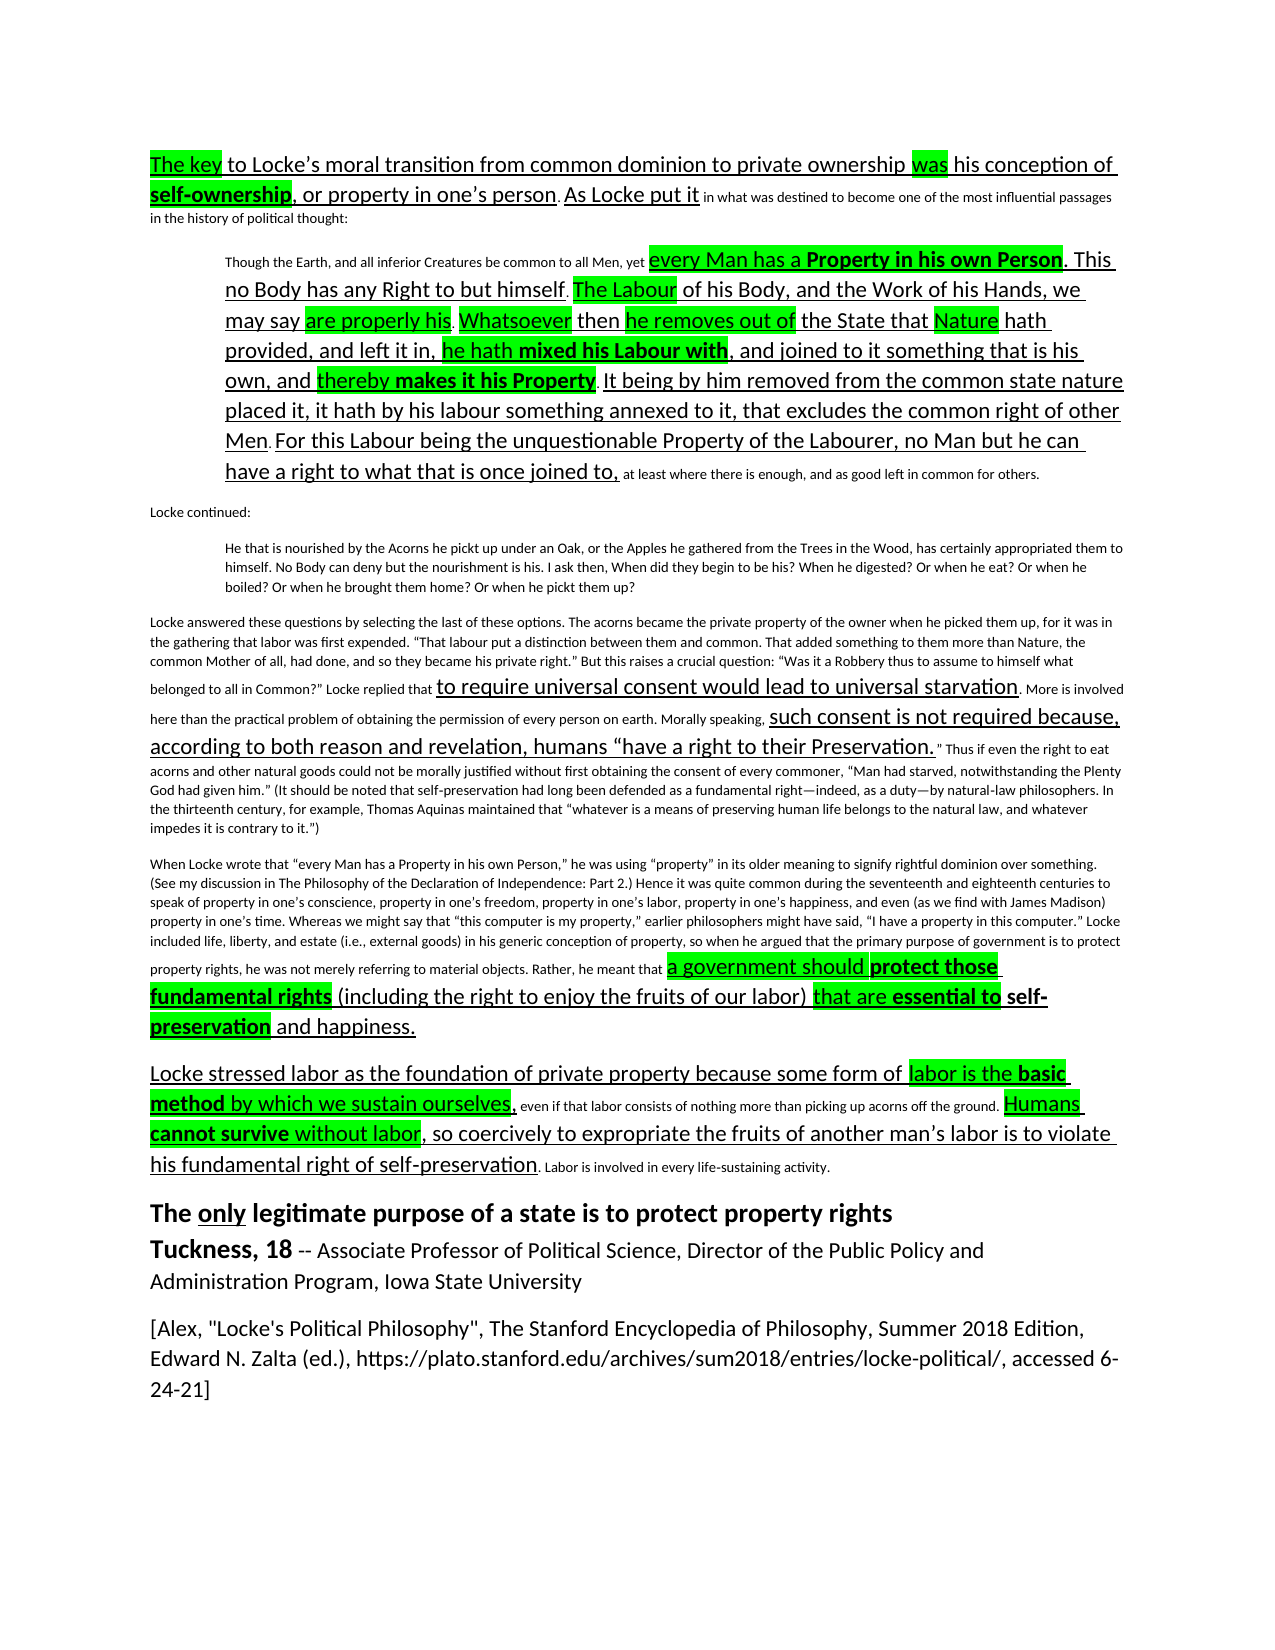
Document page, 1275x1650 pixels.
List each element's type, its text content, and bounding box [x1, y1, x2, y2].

text Locke stressed labor as the foundation of private property because some form of labor is the basic method by which we sustain ourselves, even if that labor consists of nothing more than picking up acorns off the ground. Humans cannot survive without labor, so coercively to expropriate the fruits of another man’s labor is to violate his fundamental right of self‐​preservation. Labor is involved in every life‐​sustaining activity. [150, 1059, 1125, 1178]
text He that is nourished by the Acorns he pickt up under an Oak, or the Apples he gathered from the Trees in the Wood, has certainly appropriated them to himself. No Body can deny but the nourishment is his. I ask then, When did they begin to be his? When he digested? Or when he eat? Or when he boiled? Or when he brought them home? Or when he pickt them up? [225, 539, 1125, 596]
text Locke continued: [150, 504, 1125, 522]
text Though the Earth, and all inferior Creatures be common to all Men, yet every Man has a Property in his own Person. This no Body has any Right to but himself. The Labour of his Body, and the Work of his Hands, we may say are properly his. Whatsoever then he removes out of the State that Nature hath provided, and left it in, he hath mixed his Labour with, and joined to it something that is his own, and thereby makes it his Property. It being by him removed from the common state nature placed it, it hath by his labour something annexed to it, that excludes the common right of other Men. For this Labour being the unquestionable Property of the Labourer, no Man but he can have a right to what that is once joined to, at least where there is enough, and as good left in common for others. [225, 245, 1125, 485]
text [Alex, "Locke's Political Philosophy", The Stanford Encyclopedia of Philosophy, Summer 2018 Edition, Edward N. Zalta (ed.), https://plato.stanford.edu/archives/sum2018/entries/locke-political/, accessed 6-24-21] [150, 1314, 1125, 1403]
text Locke answered these questions by selecting the last of these options. The acorns became the private property of the owner when he picked them up, for it was in the gathering that labor was first expended. “That labour put a distinction between them and common. That added something to them more than Nature, the common Mother of all, had done, and so they became his private right.” But this raises a crucial question: “Was it a Robbery thus to assume to himself what belonged to all in Common?” Locke replied that to require universal consent would lead to universal starvation. More is involved here than the practical problem of obtaining the permission of every person on earth. Morally speaking, such consent is not required because, according to both reason and revelation, humans “have a right to their Preservation.” Thus if even the right to eat acorns and other natural goods could not be morally justified without first obtaining the consent of every commoner, “Man had starved, notwithstanding the Plenty God had given him.” (It should be noted that self‐​preservation had long been defended as a fundamental right—indeed, as a duty—by natural‐​law philosophers. In the thirteenth century, for example, Thomas Aquinas maintained that “whatever is a means of preserving human life belongs to the natural law, and whatever impedes it is contrary to it.”) [150, 614, 1125, 837]
text When Locke wrote that “every Man has a Property in his own Person,” he was using “property” in its older meaning to signify rightful dominion over something. (See my discussion in The Philosophy of the Declaration of Independence: Part 2.) Hence it was quite common during the seventeenth and eighteenth centuries to speak of property in one’s conscience, property in one’s freedom, property in one’s labor, property in one’s happiness, and even (as we find with James Madison) property in one’s time. Whereas we might say that “this computer is my property,” earlier philosophers might have said, “I have a property in this computer.” Locke included life, liberty, and estate (i.e., external goods) in his generic conception of property, so when he argued that the primary purpose of government is to protect property rights, he was not merely referring to material objects. Rather, he meant that a government should protect those fundamental rights (including the right to enjoy the fruits of our labor) that are essential to self‐​preservation and happiness. [150, 855, 1125, 1040]
text Tuckness, 18 -- Associate Professor of Political Science, Director of the Public Policy and Administration Program, Iowa State University [150, 1232, 1125, 1296]
subtitle The only legitimate purpose of a state is to protect property rights [150, 1197, 1125, 1230]
text The key to Locke’s moral transition from common dominion to private ownership was his conception of self‐​ownership, or property in one’s person. As Locke put it in what was destined to become one of the most influential passages in the history of political thought: [150, 150, 1125, 227]
